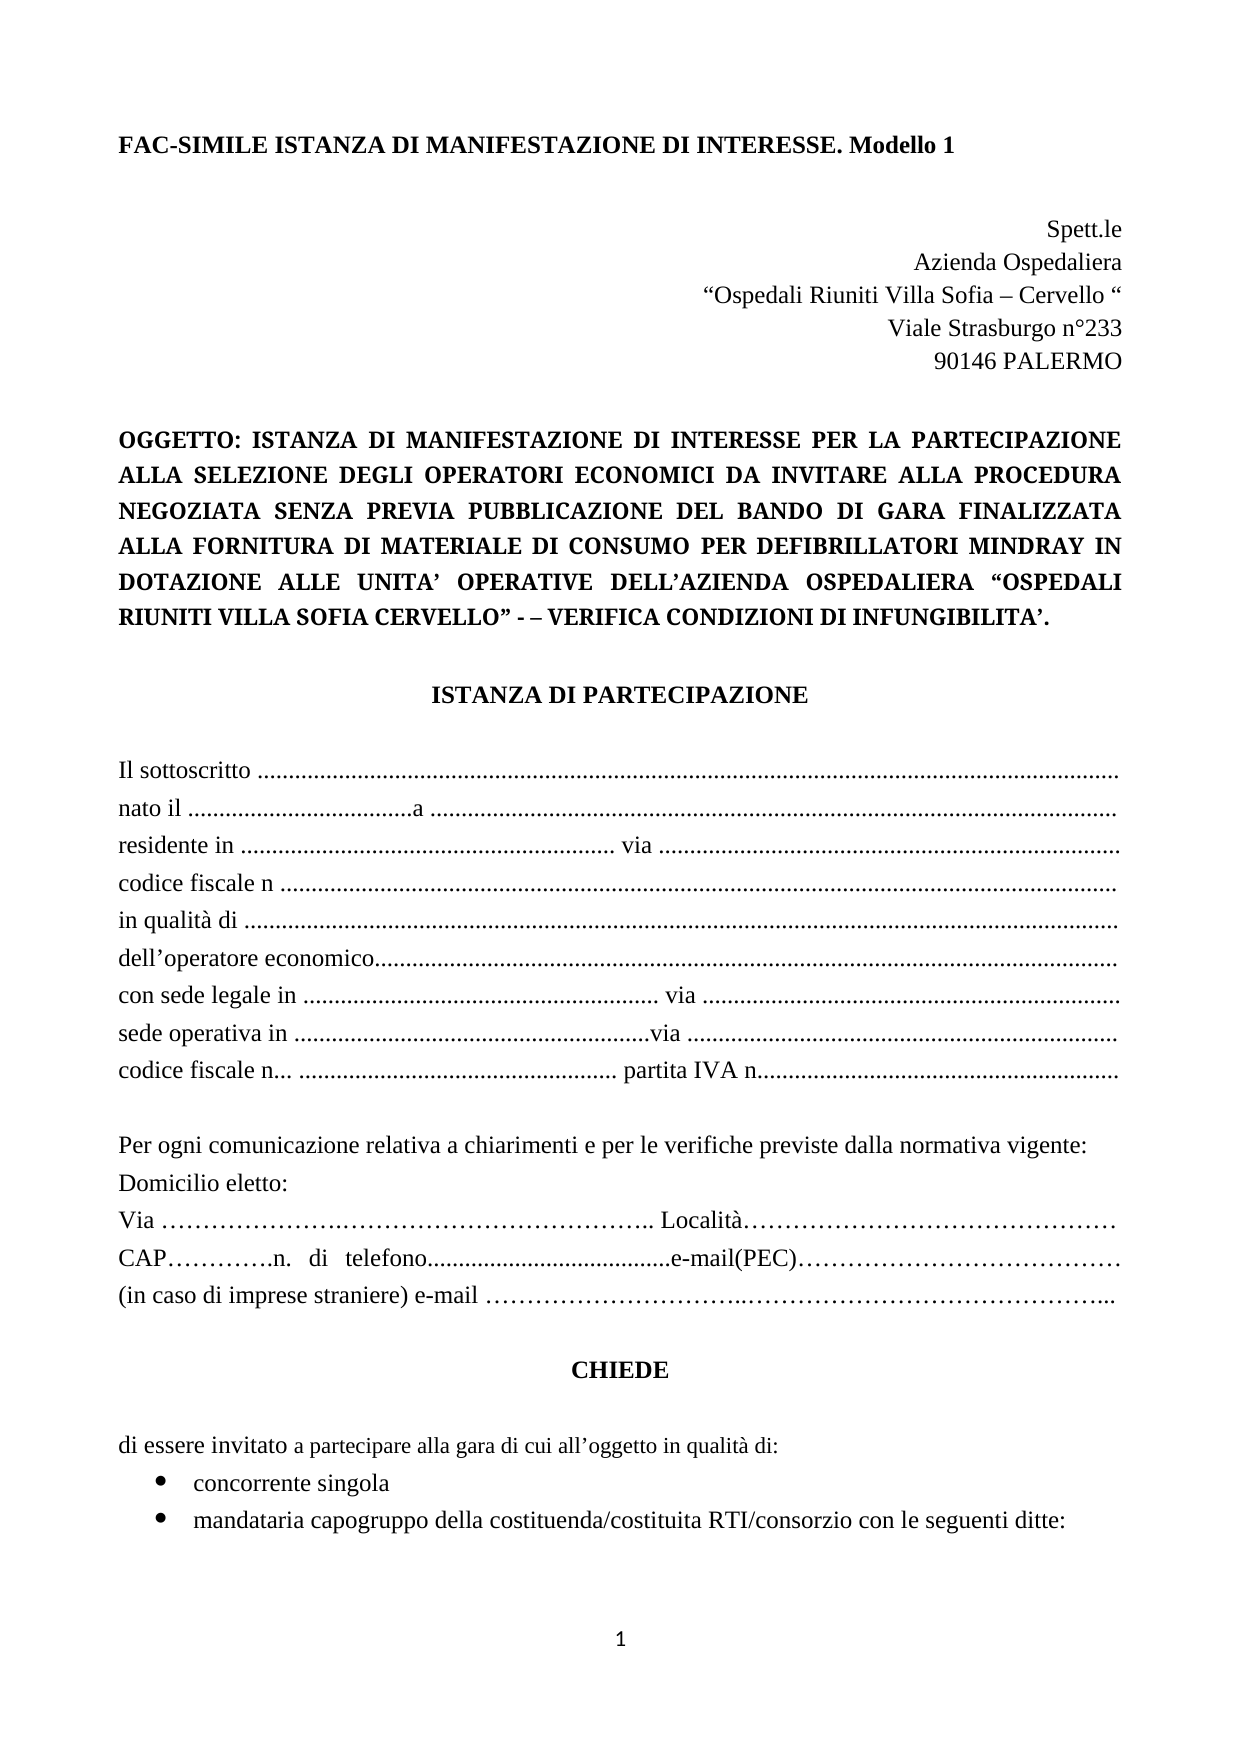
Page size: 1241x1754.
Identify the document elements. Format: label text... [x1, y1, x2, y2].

text Spett.le [576, 214, 1122, 243]
text Azienda Ospedaliera [576, 247, 1122, 276]
text residente in ............................................................ via .......................................................................... [118, 824, 1122, 861]
text di essere invitato a partecipare alla gara di cui all’oggetto in qualità di: [118, 1424, 1122, 1461]
text codice fiscale n ...................................................................................................................................... [118, 861, 1122, 899]
text ISTANZA DI PARTECIPAZIONE [118, 674, 1122, 711]
list concorrente singola [156, 1461, 1122, 1499]
text CAP………….n. di telefono.......................................e-mail(PEC)………………………………… (in caso di imprese straniere) e-mail …………………………..……………………………………... [118, 1236, 1122, 1311]
text con sede legale in ......................................................... via ................................................................... [118, 974, 1122, 1011]
text Fac-simile ISTANZA DI MANIFESTAZIONE DI INTERESSE. Modello 1 [118, 130, 1122, 159]
text Via ………………….……………………………….. Località……………………………………… [118, 1199, 1122, 1236]
text dell’operatore economico....................................................................................................................... [118, 936, 1122, 974]
list mandataria capogruppo della costituenda/costituita RTI/consorzio con le seguenti ditte: [156, 1499, 1122, 1536]
text nato il ....................................a .............................................................................................................. [118, 786, 1122, 824]
text Domicilio eletto: [118, 1161, 1122, 1199]
text OGGETTO: ISTANZA DI MANIFESTAZIONE DI INTERESSE PER LA PARTECIPAZIONE ALLA SELEZIONE DEGLI OPERATORI ECONOMICI DA INVITARE ALLA PROCEDURA NEGOZIATA SENZA PREVIA PUBBLICAZIONE DEL BANDO DI GARA FINALIZZATA ALLA FORNITURA DI MATERIALE DI CONSUMO PER DEFIBRILLATORI MINDRAY IN DOTAZIONE ALLE UNITA’ OPERATIVE DELL’AZIENDA OSPEDALIERA “OSPEDALI RIUNITI VILLA SOFIA CERVELLO” - – VERIFICA CONDIZIONI DI INFUNGIBILITA’. [118, 420, 1122, 632]
text Per ogni comunicazione relativa a chiarimenti e per le verifiche previste dalla normativa vigente: [118, 1124, 1122, 1161]
text 90146 PALERMO [576, 346, 1122, 375]
text Viale Strasburgo n°233 [576, 313, 1122, 342]
text CHIEDE [118, 1349, 1122, 1386]
text codice fiscale n... ................................................... partita IVA n.......................................................... [118, 1049, 1122, 1086]
text in qualità di ............................................................................................................................................ [118, 899, 1122, 936]
text “Ospedali Riuniti Villa Sofia – Cervello “ [576, 280, 1122, 309]
text Il sottoscritto .......................................................................................................................................... [118, 749, 1122, 786]
text sede operativa in .........................................................via ..................................................................... [118, 1011, 1122, 1049]
